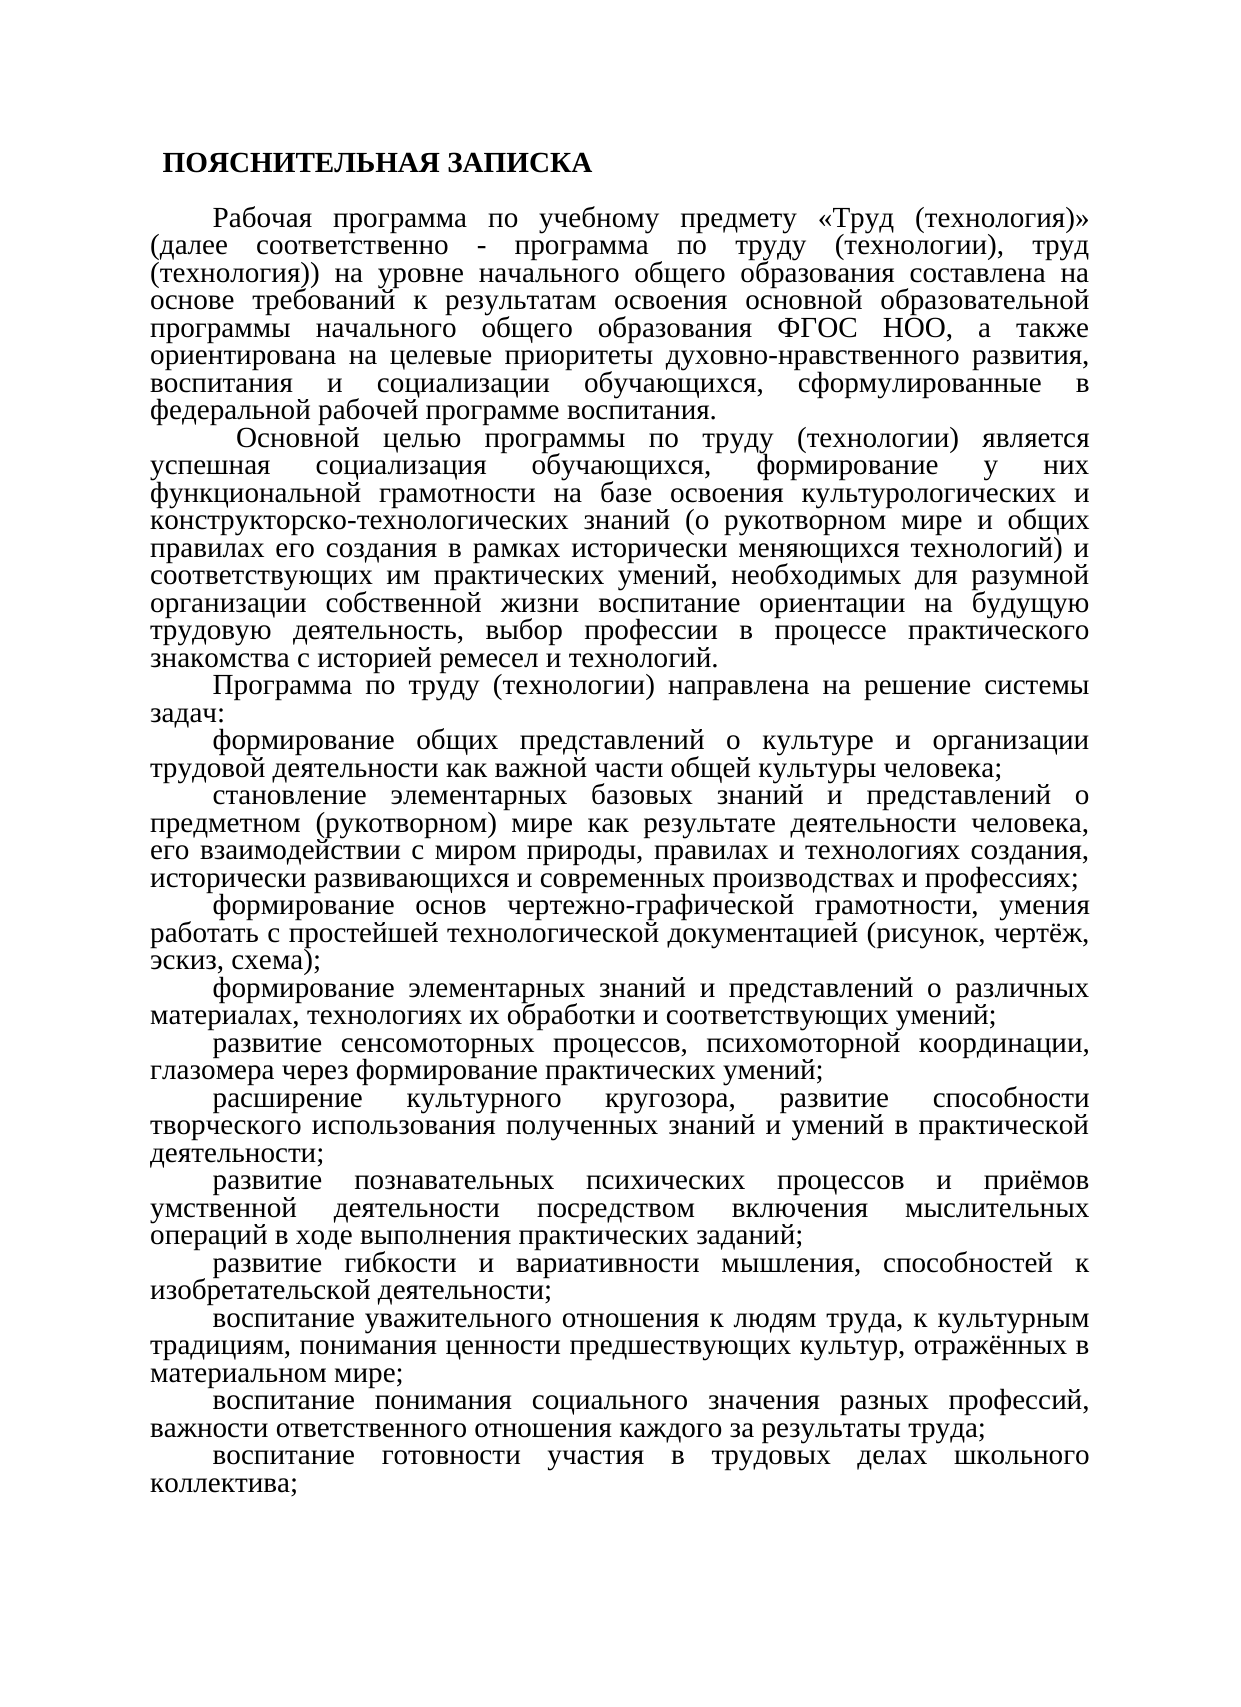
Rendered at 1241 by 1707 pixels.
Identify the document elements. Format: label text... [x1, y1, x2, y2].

text ПОЯСНИТЕЛЬНАЯ ЗАПИСКА [162, 150, 1090, 177]
text становление элементарных базовых знаний и представлений о предметном (рукотворном) мире как результате деятельности человека, его взаимодействии с миром природы, правилах и технологиях создания, исторически развивающихся и современных производствах и профессиях; [150, 782, 1090, 892]
text формирование элементарных знаний и представлений о различных материалах, технологиях их обработки и соответствующих умений; [150, 975, 1090, 1030]
text воспитание уважительного отношения к людям труда, к культурным традициям, понимания ценности предшествующих культур, отражённых в материальном мире; [150, 1305, 1090, 1387]
text воспитание готовности участия в трудовых делах школьного коллектива; [150, 1442, 1090, 1497]
text развитие познавательных психических процессов и приёмов умственной деятельности посредством включения мыслительных операций в ходе выполнения практических заданий; [150, 1167, 1090, 1250]
text расширение культурного кругозора, развитие способности творческого использования полученных знаний и умений в практической деятельности; [150, 1085, 1090, 1167]
text развитие гибкости и вариативности мышления, способностей к изобретательской деятельности; [150, 1250, 1090, 1305]
text формирование общих представлений о культуре и организации трудовой деятельности как важной части общей культуры человека; [150, 727, 1090, 782]
text Рабочая программа по учебному предмету «Труд (технология)» (далее соответственно - программа по труду (технологии), труд (технология)) на уровне начального общего образования составлена на основе требований к результатам освоения основной образовательной программы начального общего образования ФГОС НОО, а также ориентирована на целевые приоритеты духовно-нравственного развития, воспитания и социализации обучающихся, сформулированные в федеральной рабочей программе воспитания. [150, 205, 1090, 425]
text развитие сенсомоторных процессов, психомоторной координации, глазомера через формирование практических умений; [150, 1030, 1090, 1085]
text воспитание понимания социального значения разных профессий, важности ответственного отношения каждого за результаты труда; [150, 1387, 1090, 1442]
text Программа по труду (технологии) направлена на решение системы задач: [150, 672, 1090, 727]
text Основной целью программы по труду (технологии) является успешная социализация обучающихся, формирование у них функциональной грамотности на базе освоения культурологических и конструкторско-технологических знаний (о рукотворном мире и общих правилах его создания в рамках исторически меняющихся технологий) и соответствующих им практических умений, необходимых для разумной организации собственной жизни воспитание ориентации на будущую трудовую деятельность, выбор профессии в процессе практического знакомства с историей ремесел и технологий. [150, 425, 1090, 672]
text формирование основ чертежно-графической грамотности, умения работать с простейшей технологической документацией (рисунок, чертёж, эскиз, схема); [150, 892, 1090, 975]
